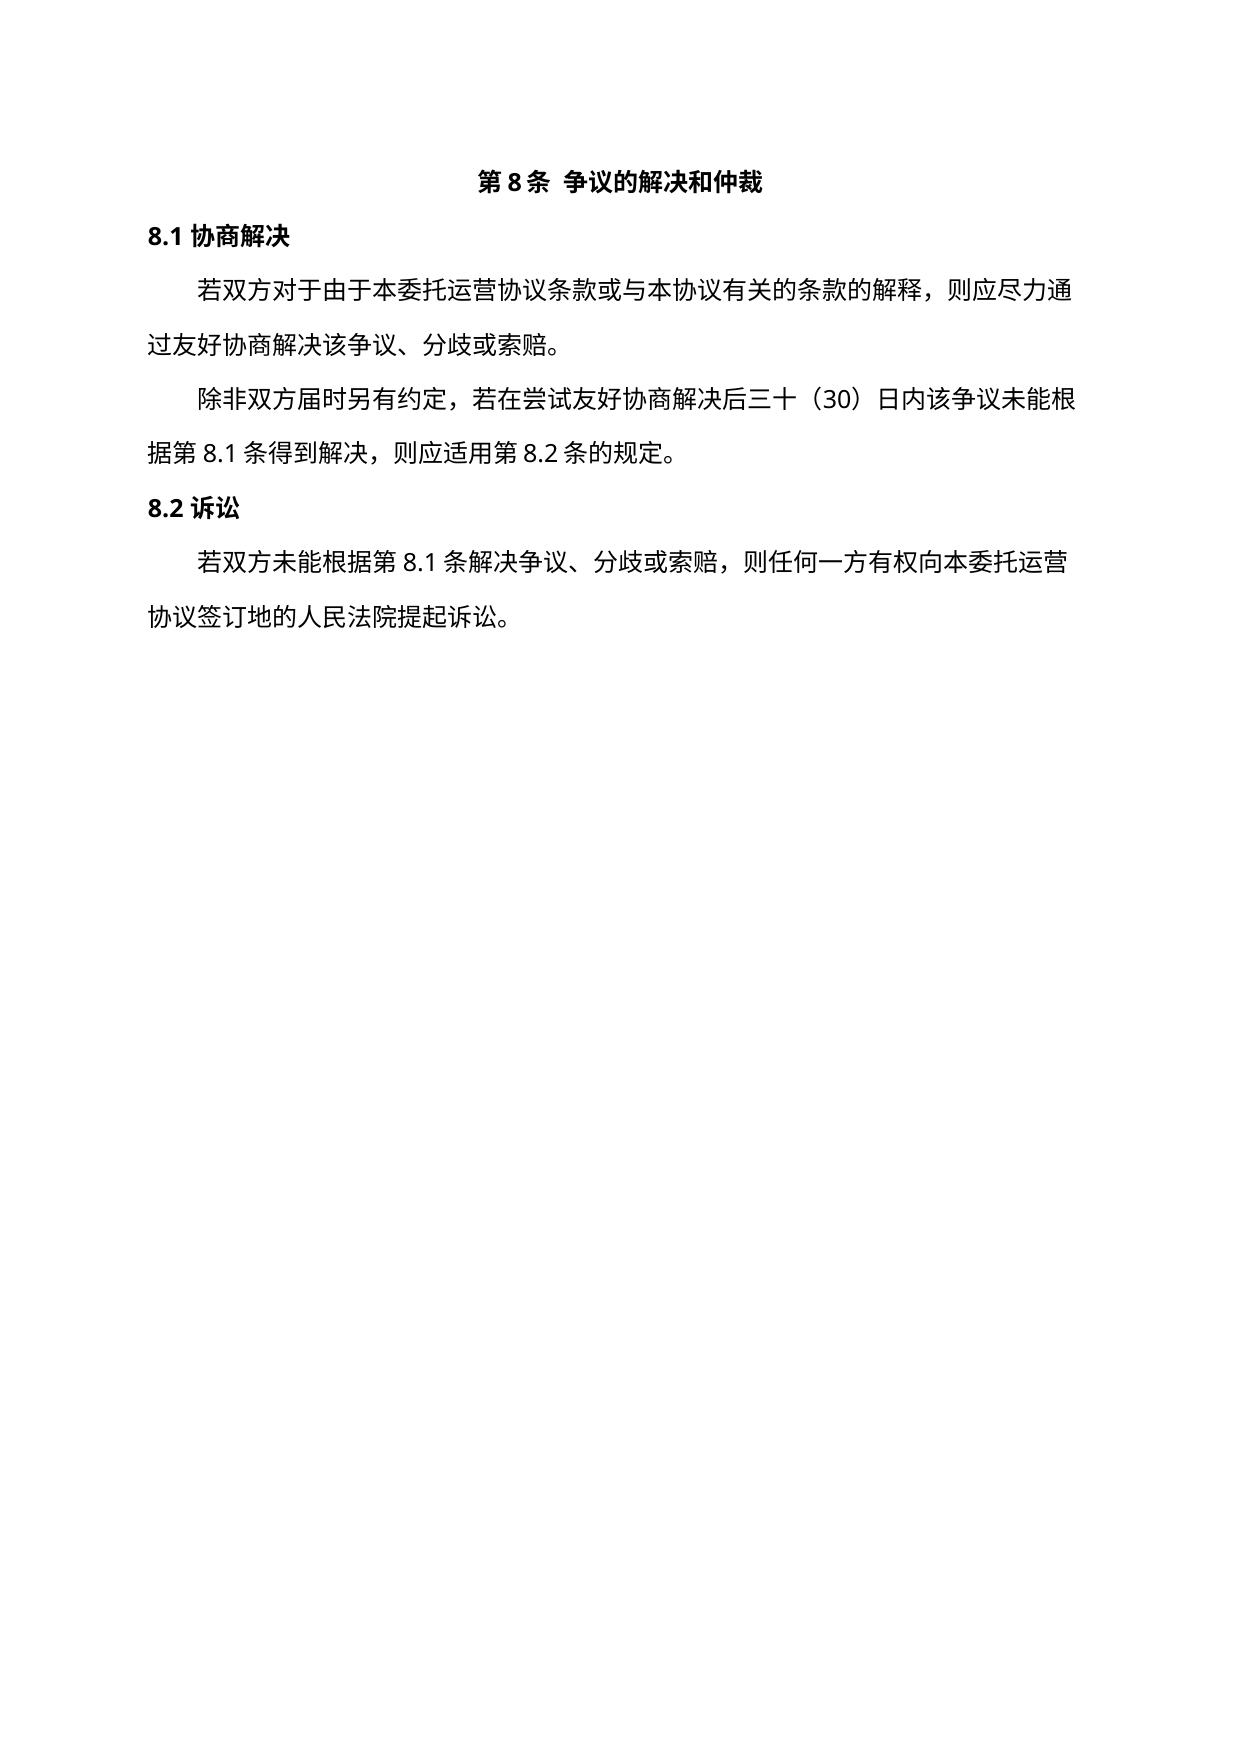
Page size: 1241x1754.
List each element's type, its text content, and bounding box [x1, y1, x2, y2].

text 若双方对于由于本委托运营协议条款或与本协议有关的条款的解释，则应尽力通过友好协商解决该争议、分歧或索赔。 [148, 271, 1093, 361]
text 第8条 争议的解决和仲裁 [148, 162, 1093, 198]
text 8.2 诉讼 [148, 488, 1093, 524]
text 8.1 协商解决 [148, 216, 1093, 253]
text 若双方未能根据第8.1条解决争议、分歧或索赔，则任何一方有权向本委托运营协议签订地的人民法院提起诉讼。 [148, 543, 1093, 633]
text 除非双方届时另有约定，若在尝试友好协商解决后三十（30）日内该争议未能根据第8.1条得到解决，则应适用第8.2条的规定。 [148, 379, 1093, 470]
